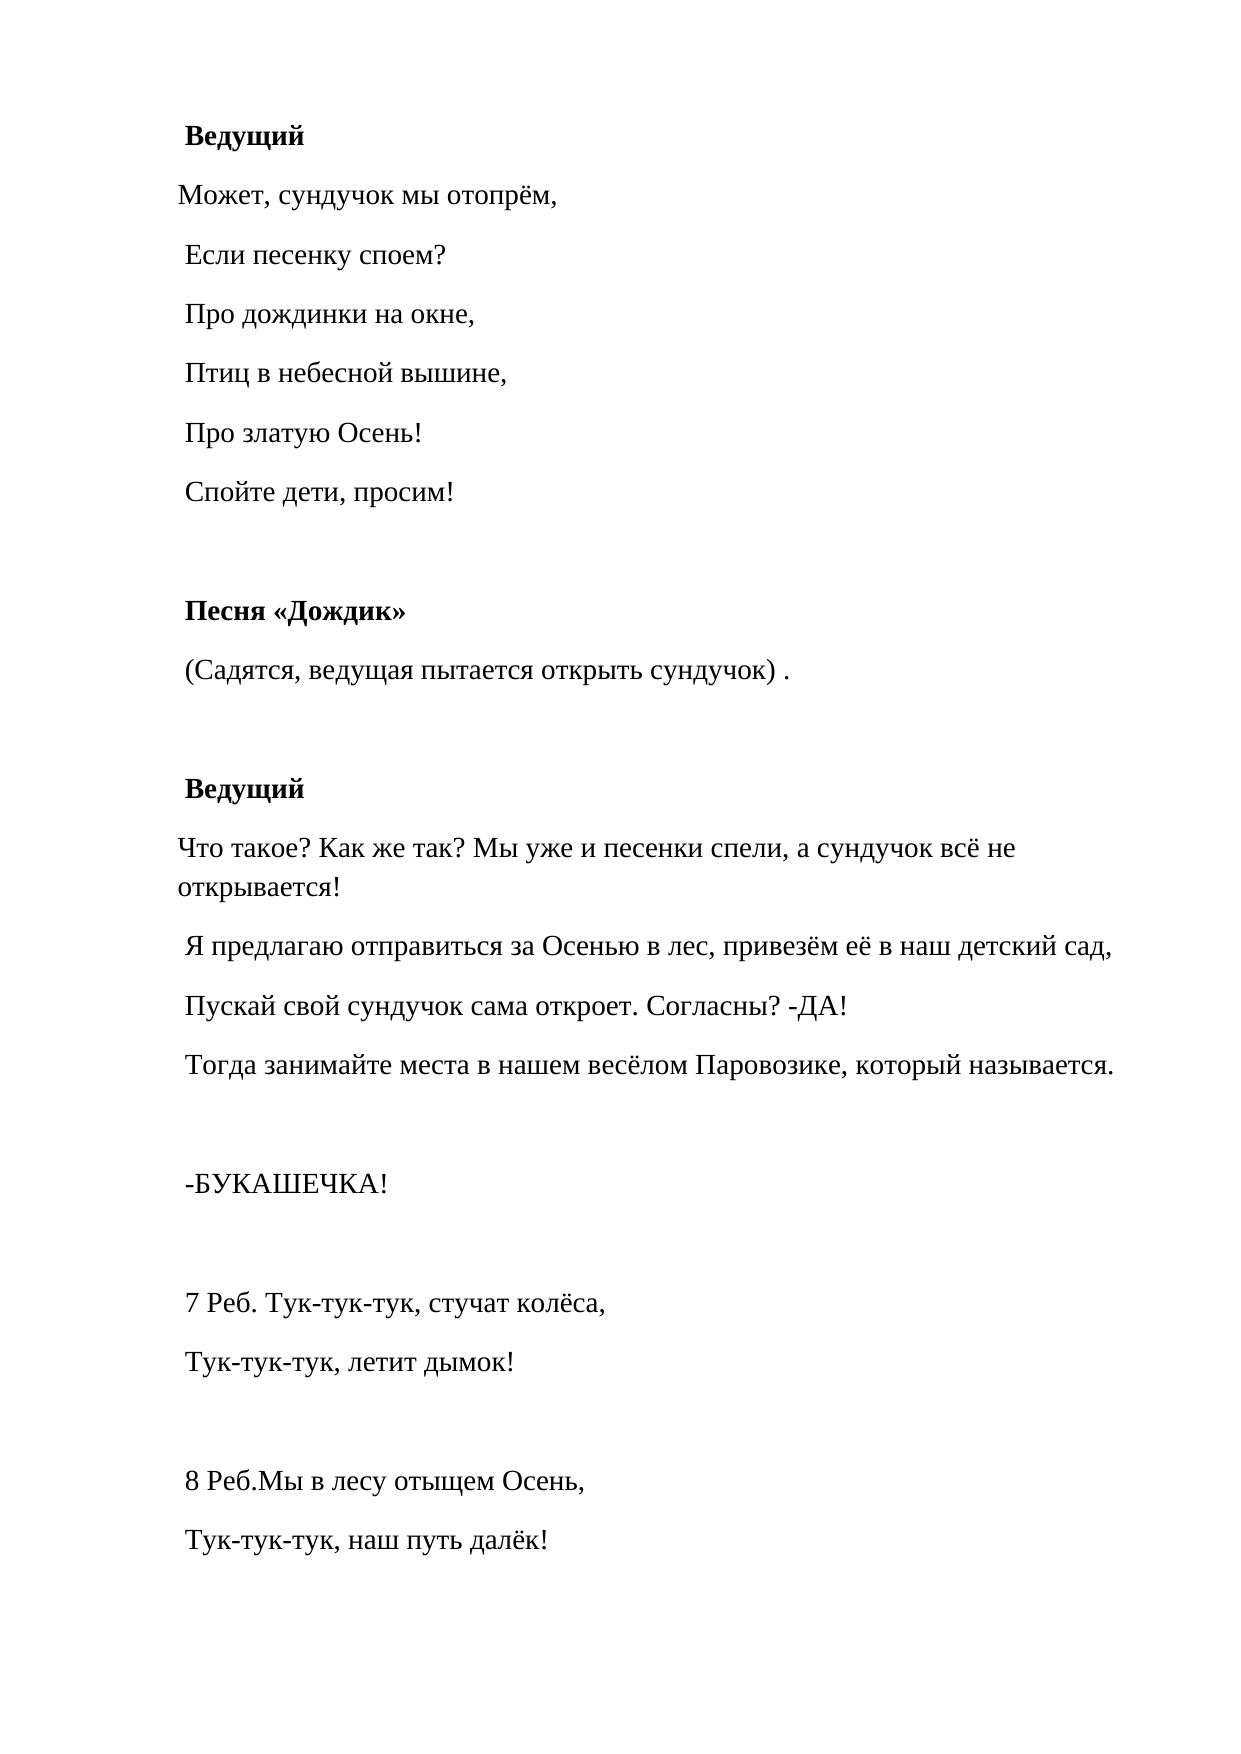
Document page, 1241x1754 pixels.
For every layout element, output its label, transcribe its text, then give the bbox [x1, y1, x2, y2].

text Пускай свой сундучок сама откроет. Согласны? -ДА! [177, 988, 1152, 1021]
text Я предлагаю отправиться за Осенью в лес, привезём её в наш детский сад, [177, 928, 1152, 962]
text Птиц в небесной вышине, [177, 356, 1152, 389]
text Спойте дети, просим! [177, 474, 1152, 508]
text Ведущий [177, 771, 1152, 805]
text Песня «Дождик» [177, 593, 1152, 627]
text Тогда занимайте места в нашем весёлом Паровозике, который называется. [177, 1047, 1152, 1081]
text Тук-тук-тук, наш путь далёк! [177, 1522, 1152, 1556]
text Про дождинки на окне, [177, 296, 1152, 330]
text (Садятся, ведущая пытается открыть сундучок) . [177, 652, 1152, 686]
text Если песенку споем? [177, 237, 1152, 270]
text Тук-тук-тук, летит дымок! [177, 1344, 1152, 1378]
text Про златую Осень! [177, 415, 1152, 448]
text 7 Реб. Тук-тук-тук, стучат колёса, [177, 1285, 1152, 1318]
text 8 Реб.Мы в лесу отыщем Осень, [177, 1463, 1152, 1496]
text Ведущий [177, 118, 1152, 152]
text Может, сундучок мы отопрём, [177, 177, 1152, 211]
text Что такое? Как же так? Мы уже и песенки спели, а сундучок всё не открывается! [177, 831, 1152, 903]
text -БУКАШЕЧКА! [177, 1166, 1152, 1199]
